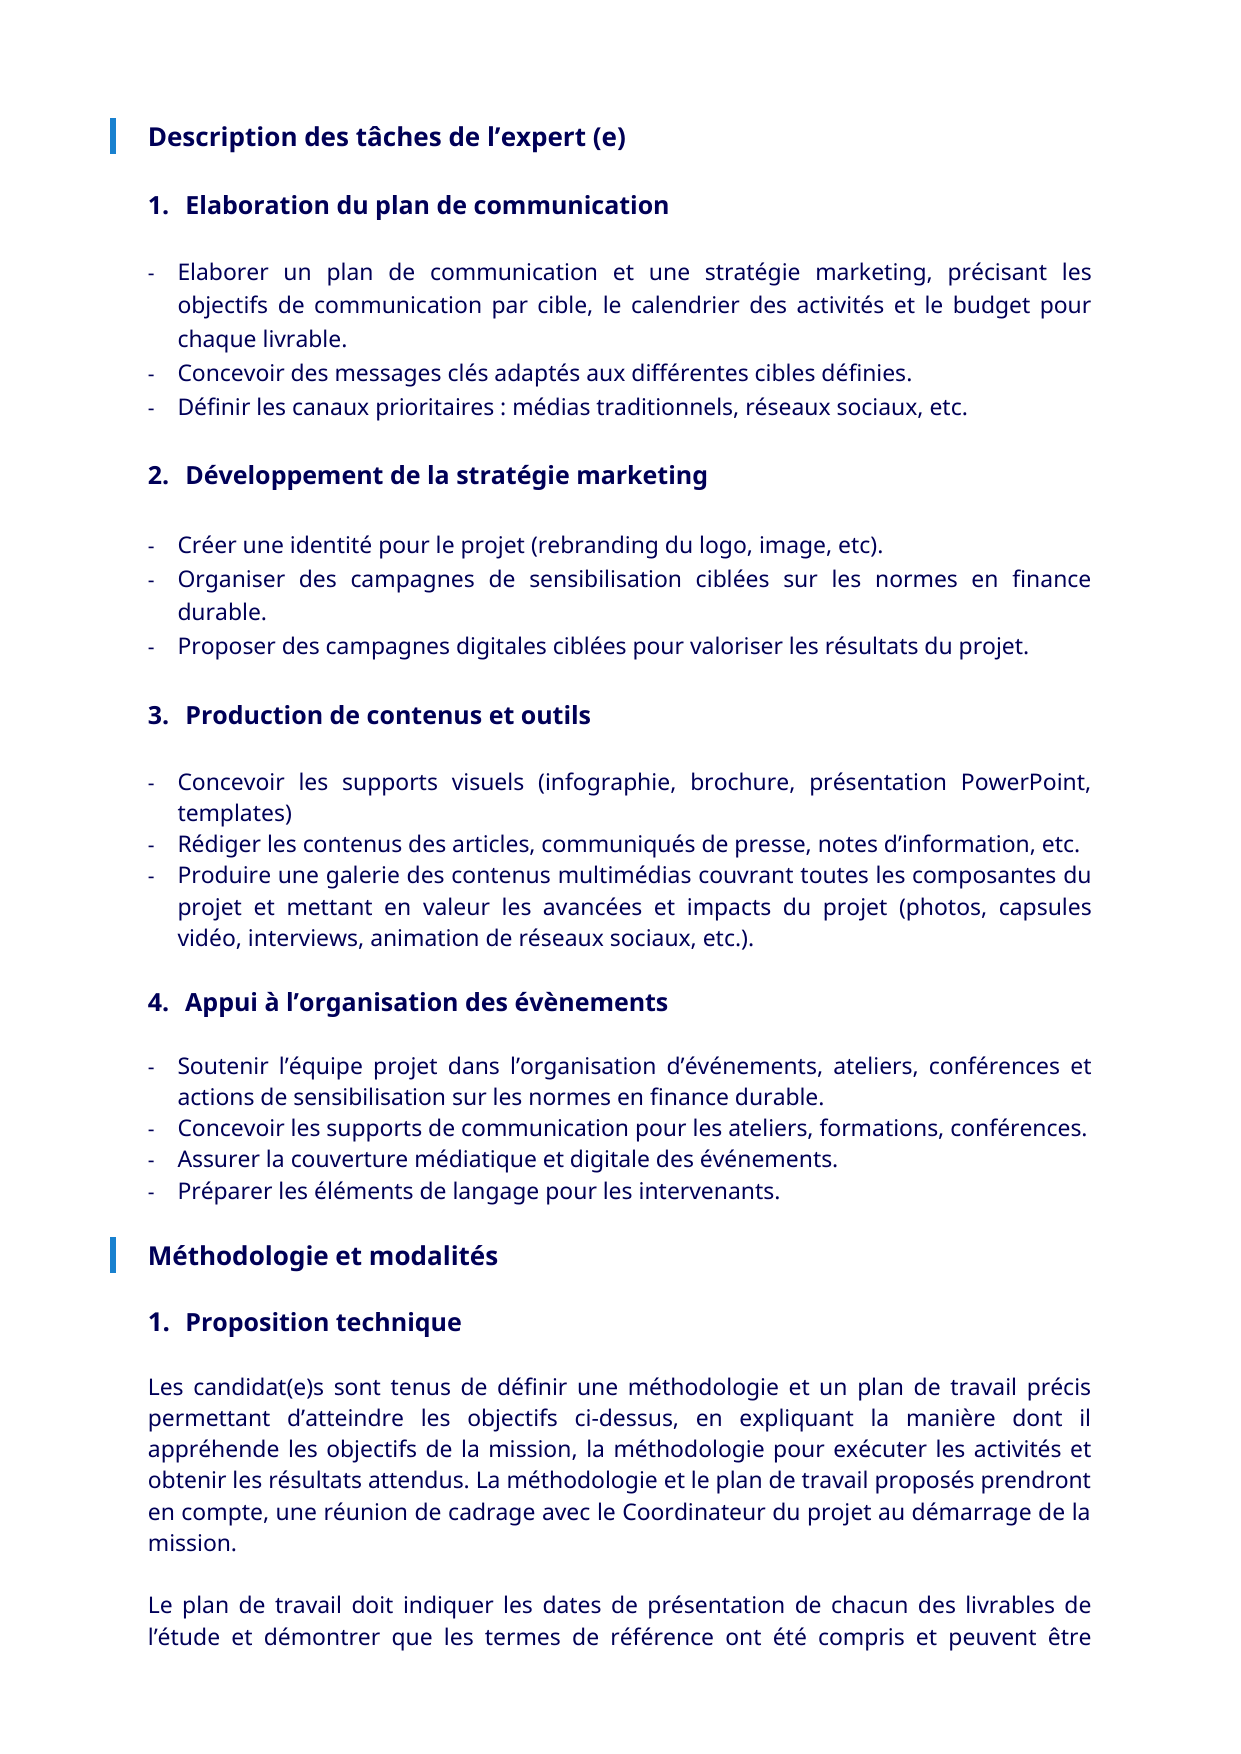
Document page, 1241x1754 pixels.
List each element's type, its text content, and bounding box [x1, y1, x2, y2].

list Concevoir des messages clés adaptés aux différentes cibles définies. [148, 357, 1092, 388]
list Rédiger les contenus des articles, communiqués de presse, notes d’information, etc. [148, 828, 1092, 859]
text Description des tâches de l’expert (e) [148, 118, 1092, 154]
list Appui à l’organisation des évènements [148, 984, 1092, 1018]
list Production de contenus et outils [148, 697, 1092, 732]
list Assurer la couverture médiatique et digitale des événements. [148, 1143, 1092, 1174]
list Définir les canaux prioritaires : médias traditionnels, réseaux sociaux, etc. [148, 390, 1092, 422]
list Concevoir les supports visuels (infographie, brochure, présentation PowerPoint, templates) [148, 766, 1092, 828]
list Proposer des campagnes digitales ciblées pour valoriser les résultats du projet. [148, 630, 1092, 661]
text Méthodologie et modalités [148, 1237, 1092, 1273]
list Proposition technique [148, 1304, 1092, 1339]
list Créer une identité pour le projet (rebranding du logo, image, etc). [148, 529, 1092, 560]
list Produire une galerie des contenus multimédias couvrant toutes les composantes du projet et mettant en valeur les avancées et impacts du projet (photos, capsules vidéo, interviews, animation de réseaux sociaux, etc.). [148, 859, 1092, 953]
list Préparer les éléments de langage pour les intervenants. [148, 1174, 1092, 1206]
list Organiser des campagnes de sensibilisation ciblées sur les normes en finance durable. [148, 562, 1092, 627]
list Elaboration du plan de communication [148, 187, 1092, 221]
list Concevoir les supports de communication pour les ateliers, formations, conférences. [148, 1112, 1092, 1143]
list Elaborer un plan de communication et une stratégie marketing, précisant les objectifs de communication par cible, le calendrier des activités et le budget pour chaque livrable. [148, 255, 1092, 354]
list Développement de la stratégie marketing [148, 458, 1092, 492]
list Soutenir l’équipe projet dans l’organisation d’événements, ateliers, conférences et actions de sensibilisation sur les normes en finance durable. [148, 1049, 1092, 1112]
text Les candidat(e)s sont tenus de définir une méthodologie et un plan de travail précis permettant d’atteindre les objectifs ci-dessus, en expliquant la manière dont il appréhende les objectifs de la mission, la méthodologie pour exécuter les activités et obtenir les résultats attendus. La méthodologie et le plan de travail proposés prendront en compte, une réunion de cadrage avec le Coordinateur du projet au démarrage de la mission. [148, 1371, 1092, 1558]
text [148, 1589, 1092, 1652]
